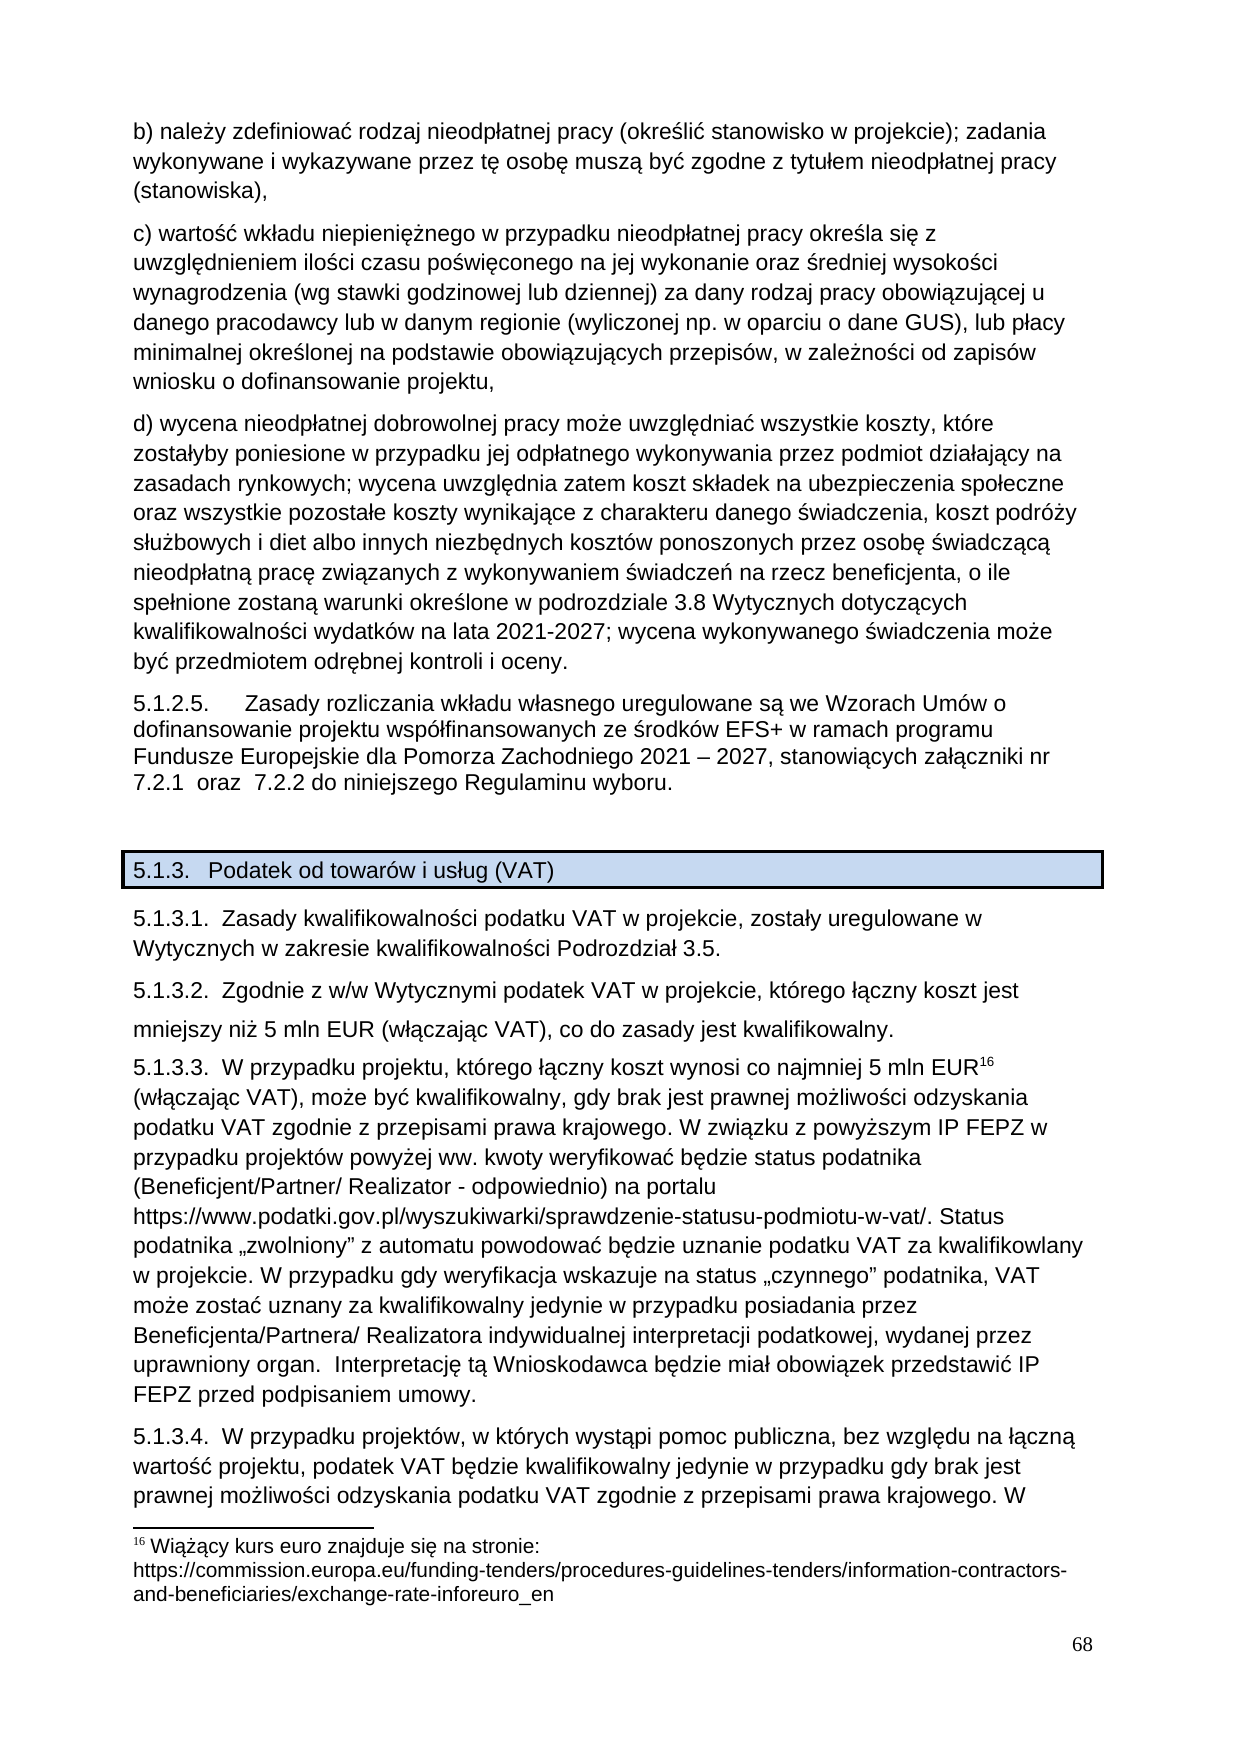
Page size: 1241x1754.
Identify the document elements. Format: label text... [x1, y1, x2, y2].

subtitle Podatek od towarów i usług (VAT) [125, 853, 1101, 886]
list b) należy zdefiniować rodzaj nieodpłatnej pracy (określić stanowisko w projekcie); zadania wykonywane i wykazywane przez tę osobę muszą być zgodne z tytułem nieodpłatnej pracy (stanowiska), [133, 118, 1092, 204]
list d) wycena nieodpłatnej dobrowolnej pracy może uwzględniać wszystkie koszty, które zostałyby poniesione w przypadku jej odpłatnego wykonywania przez podmiot działający na zasadach rynkowych; wycena uwzględnia zatem koszt składek na ubezpieczenia społeczne oraz wszystkie pozostałe koszty wynikające z charakteru danego świadczenia, koszt podróży służbowych i diet albo innych niezbędnych kosztów ponoszonych przez osobę świadczącą nieodpłatną pracę związanych z wykonywaniem świadczeń na rzecz beneficjenta, o ile spełnione zostaną warunki określone w podrozdziale 3.8 Wytycznych dotyczących kwalifikowalności wydatków na lata 2021-2027; wycena wykonywanego świadczenia może być przedmiotem odrębnej kontroli i oceny. [133, 410, 1092, 674]
list Zasady rozliczania wkładu własnego uregulowane są we Wzorach Umów o dofinansowanie projektu współfinansowanych ze środków EFS+ w ramach programu Fundusze Europejskie dla Pomorza Zachodniego 2021 – 2027, stanowiących załączniki nr 7.2.1 oraz 7.2.2 do niniejszego Regulaminu wyboru. [133, 690, 1092, 795]
list Zasady kwalifikowalności podatku VAT w projekcie, zostały uregulowane w Wytycznych w zakresie kwalifikowalności Podrozdział 3.5. [133, 905, 1092, 961]
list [133, 1423, 1092, 1509]
list Zgodnie z w/w Wytycznymi podatek VAT w projekcie, którego łączny koszt jest [133, 977, 1092, 1003]
text mniejszy niż 5 mln EUR (włączając VAT), co do zasady jest kwalifikowalny. [133, 1016, 1092, 1042]
list W przypadku projektu, którego łączny koszt wynosi co najmniej 5 mln EUR (włączając VAT), może być kwalifikowalny, gdy brak jest prawnej możliwości odzyskania podatku VAT zgodnie z przepisami prawa krajowego. W związku z powyższym IP FEPZ w przypadku projektów powyżej ww. kwoty weryfikować będzie status podatnika (Beneficjent/Partner/ Realizator - odpowiednio) na portalu https://www.podatki.gov.pl/wyszukiwarki/sprawdzenie-statusu-podmiotu-w-vat/. Status podatnika „zwolniony” z automatu powodować będzie uznanie podatku VAT za kwalifikowlany w projekcie. W przypadku gdy weryfikacja wskazuje na status „czynnego” podatnika, VAT może zostać uznany za kwalifikowalny jedynie w przypadku posiadania przez Beneficjenta/Partnera/ Realizatora indywidualnej interpretacji podatkowej, wydanej przez uprawniony organ. Interpretację tą Wnioskodawca będzie miał obowiązek przedstawić IP FEPZ przed podpisaniem umowy. [133, 1054, 1092, 1407]
list c) wartość wkładu niepieniężnego w przypadku nieodpłatnej pracy określa się z uwzględnieniem ilości czasu poświęconego na jej wykonanie oraz średniej wysokości wynagrodzenia (wg stawki godzinowej lub dziennej) za dany rodzaj pracy obowiązującej u danego pracodawcy lub w danym regionie (wyliczonej np. w oparciu o dane GUS), lub płacy minimalnej określonej na podstawie obowiązujących przepisów, w zależności od zapisów wniosku o dofinansowanie projektu, [133, 220, 1092, 394]
